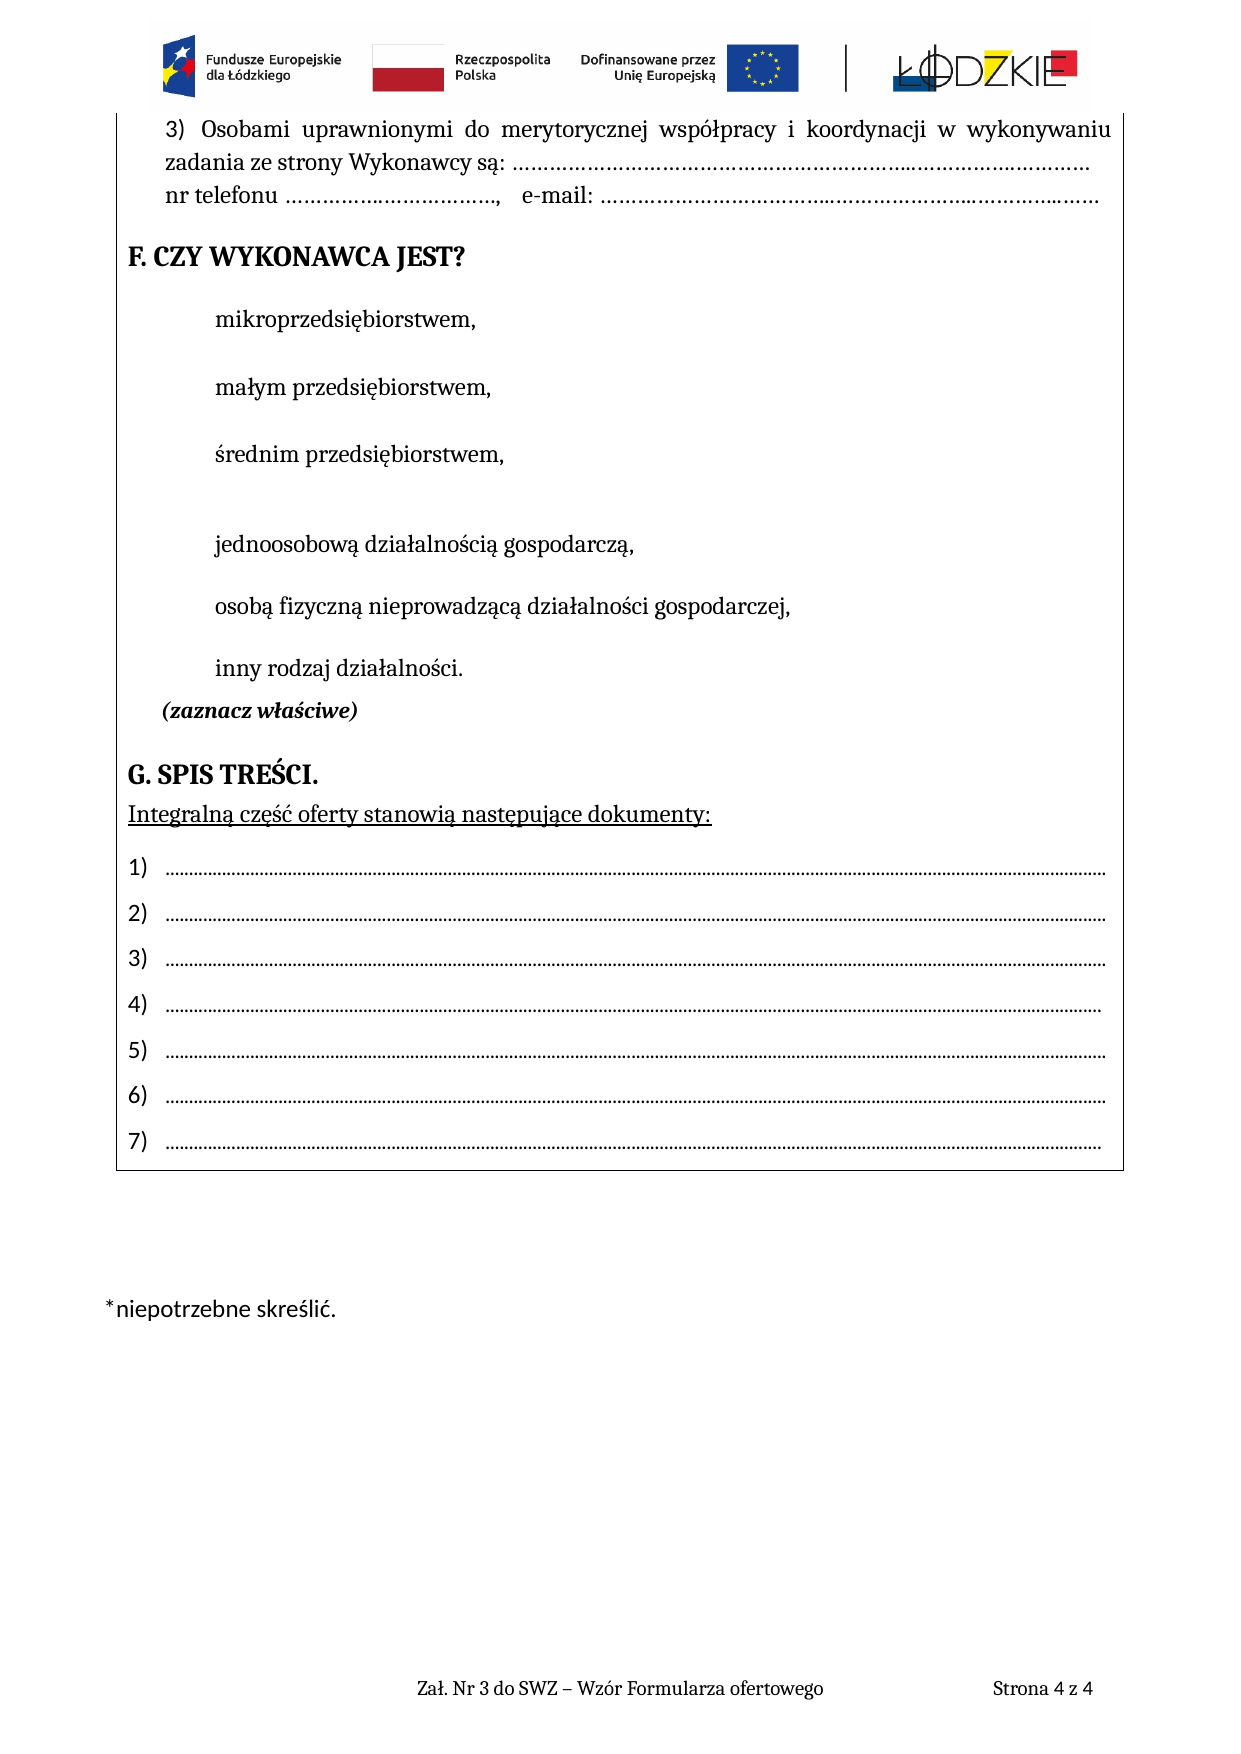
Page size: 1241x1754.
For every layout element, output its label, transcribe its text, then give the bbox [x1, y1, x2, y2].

table_cell F. CZY WYKONAWCA JEST? mikroprzedsiębiorstwem, małym przedsiębiorstwem, średnim przedsiębiorstwem, jednoosobową działalnością gospodarczą, osobą fizyczną nieprowadzącą działalności gospodarczej, inny rodzaj działalności. (zaznacz właściwe) [117, 228, 1123, 746]
text *niepotrzebne skreślić. [103, 1293, 1092, 1324]
picture [147, 19, 1093, 113]
table_cell G. SPIS TREŚCI. Integralną część oferty stanowią następujące dokumenty: ........................................................................................................................................................................................................ ........................................................................................................................................................................................................ ........................................................................................................................................................................................................ ....................................................................................................................................................................................................... ........................................................................................................................................................................................................ ........................................................................................................................................................................................................ ....................................................................................................................................................................................................... [117, 746, 1123, 1170]
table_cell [117, 113, 1123, 228]
